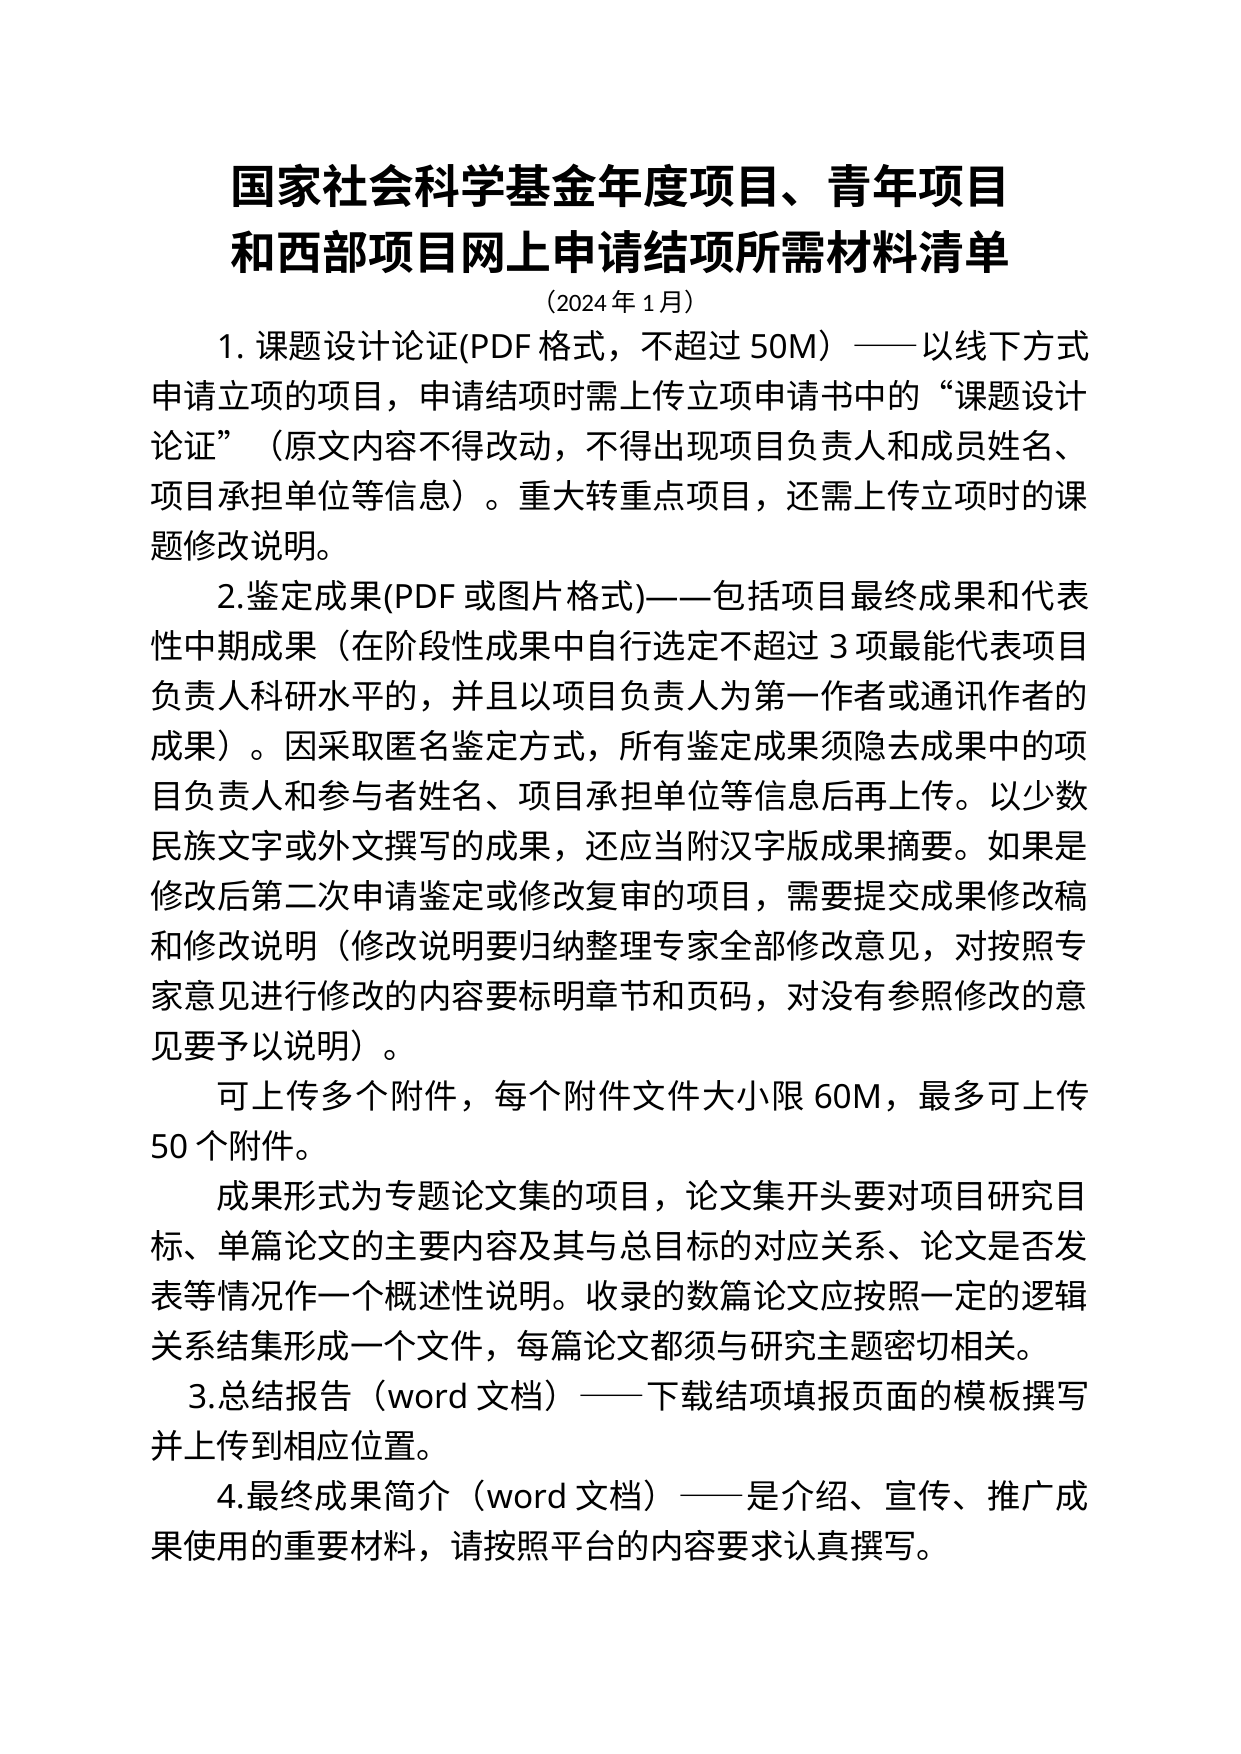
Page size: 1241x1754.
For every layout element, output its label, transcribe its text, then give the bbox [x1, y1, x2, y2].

text 可上传多个附件，每个附件文件大小限60M，最多可上传50个附件。 [150, 1069, 1090, 1169]
text 2.鉴定成果(PDF或图片格式)——包括项目最终成果和代表性中期成果（在阶段性成果中自行选定不超过3项最能代表项目负责人科研水平的，并且以项目负责人为第一作者或通讯作者的成果）。因采取匿名鉴定方式，所有鉴定成果须隐去成果中的项目负责人和参与者姓名、项目承担单位等信息后再上传。以少数民族文字或外文撰写的成果，还应当附汉字版成果摘要。如果是修改后第二次申请鉴定或修改复审的项目，需要提交成果修改稿和修改说明（修改说明要归纳整理专家全部修改意见，对按照专家意见进行修改的内容要标明章节和页码，对没有参照修改的意见要予以说明）。 [150, 569, 1090, 1069]
subtitle 和西部项目网上申请结项所需材料清单 [150, 216, 1090, 283]
text 1. 课题设计论证(PDF格式，不超过50M）——以线下方式申请立项的项目，申请结项时需上传立项申请书中的“课题设计论证”（原文内容不得改动，不得出现项目负责人和成员姓名、项目承担单位等信息）。重大转重点项目，还需上传立项时的课题修改说明。 [150, 319, 1090, 569]
text （2024年1月） [150, 283, 1090, 319]
text 4.最终成果简介（word文档）——是介绍、宣传、推广成果使用的重要材料，请按照平台的内容要求认真撰写。 [150, 1469, 1090, 1569]
text 3.总结报告（word文档）——下载结项填报页面的模板撰写并上传到相应位置。 [150, 1369, 1090, 1469]
subtitle 国家社会科学基金年度项目、青年项目 [150, 150, 1090, 216]
text 成果形式为专题论文集的项目，论文集开头要对项目研究目标、单篇论文的主要内容及其与总目标的对应关系、论文是否发表等情况作一个概述性说明。收录的数篇论文应按照一定的逻辑关系结集形成一个文件，每篇论文都须与研究主题密切相关。 [150, 1169, 1090, 1369]
